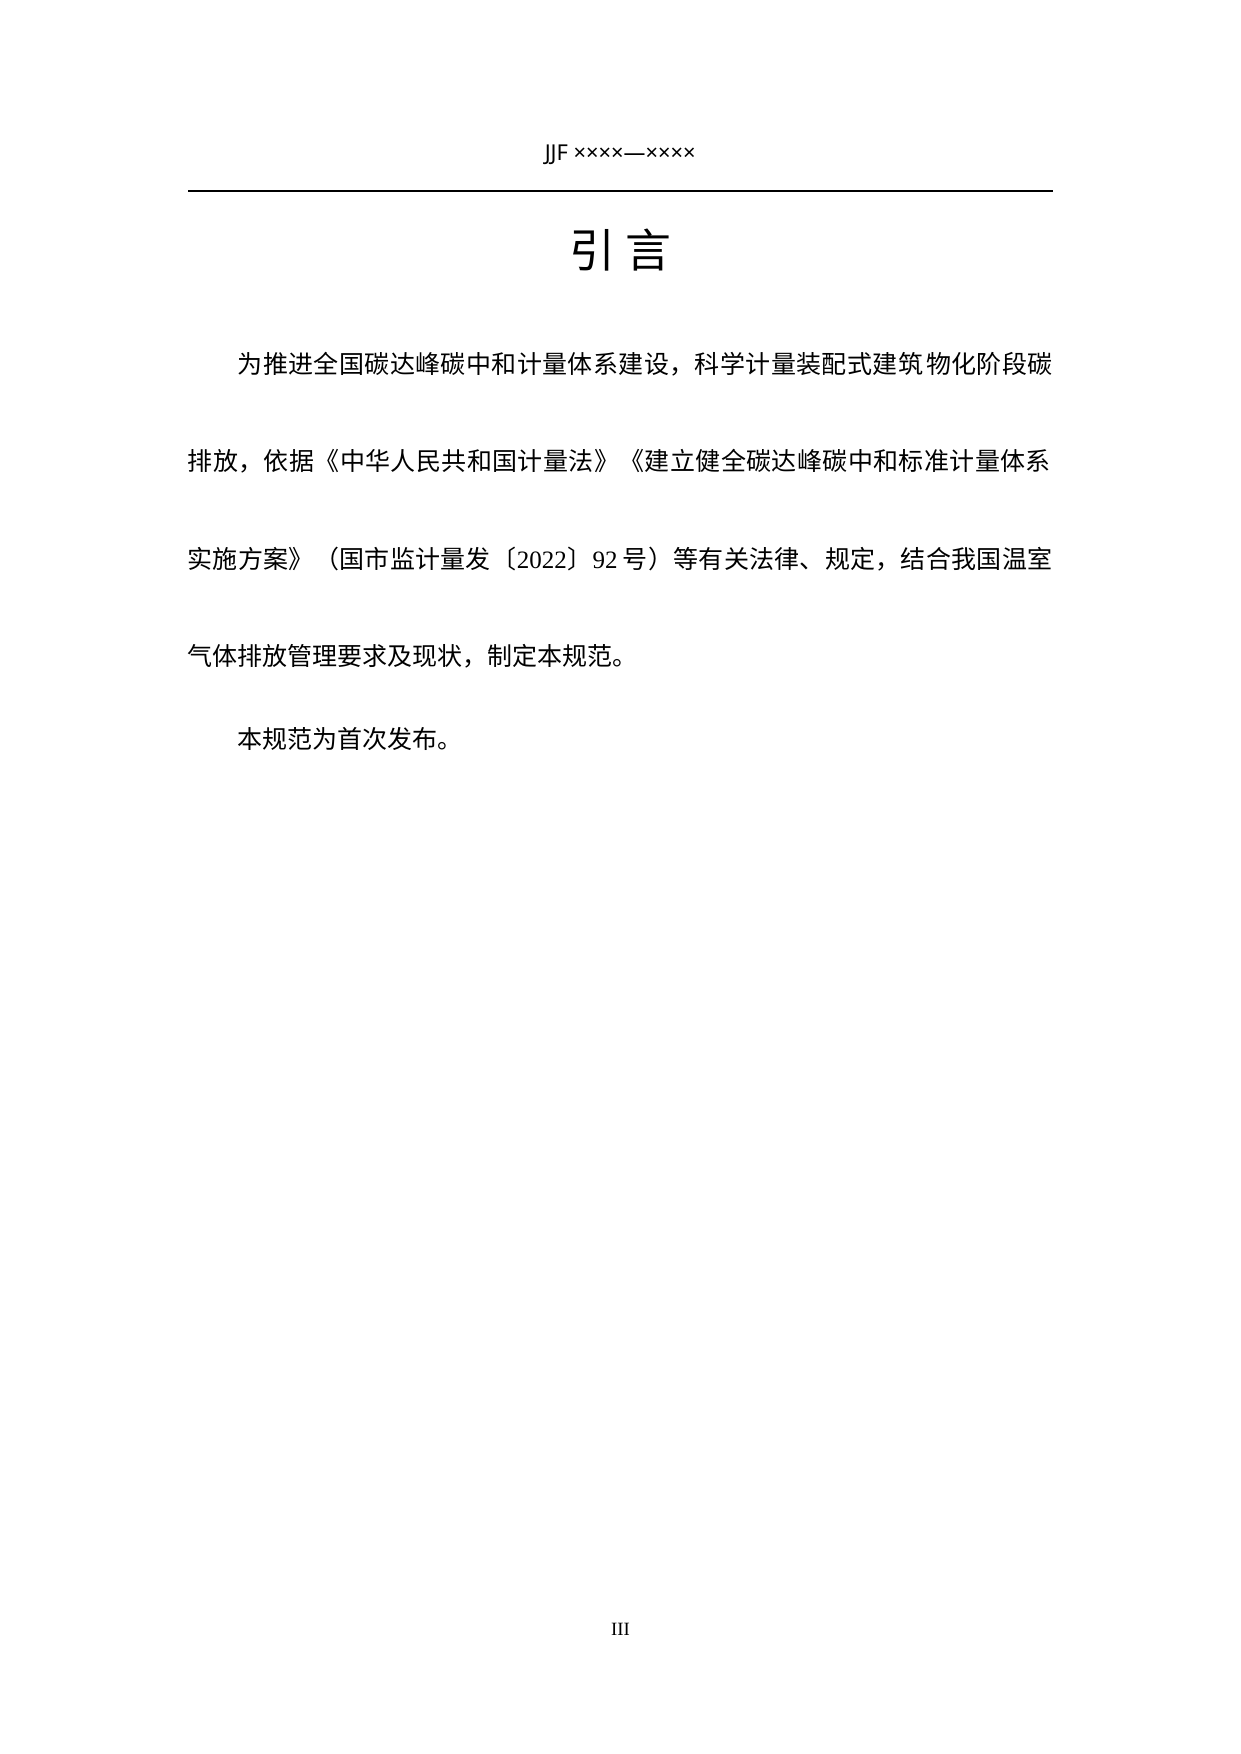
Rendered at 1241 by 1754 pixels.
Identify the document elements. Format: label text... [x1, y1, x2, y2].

text 本规范为首次发布。 [187, 705, 1053, 770]
text 为推进全国碳达峰碳中和计量体系建设，科学计量装配式建筑物化阶段碳排放，依据《中华人民共和国计量法》《建立健全碳达峰碳中和标准计量体系实施方案》（国市监计量发〔2022〕92号）等有关法律、规定，结合我国温室气体排放管理要求及现状，制定本规范。 [187, 330, 1053, 687]
subtitle 引 言 [187, 199, 1053, 297]
